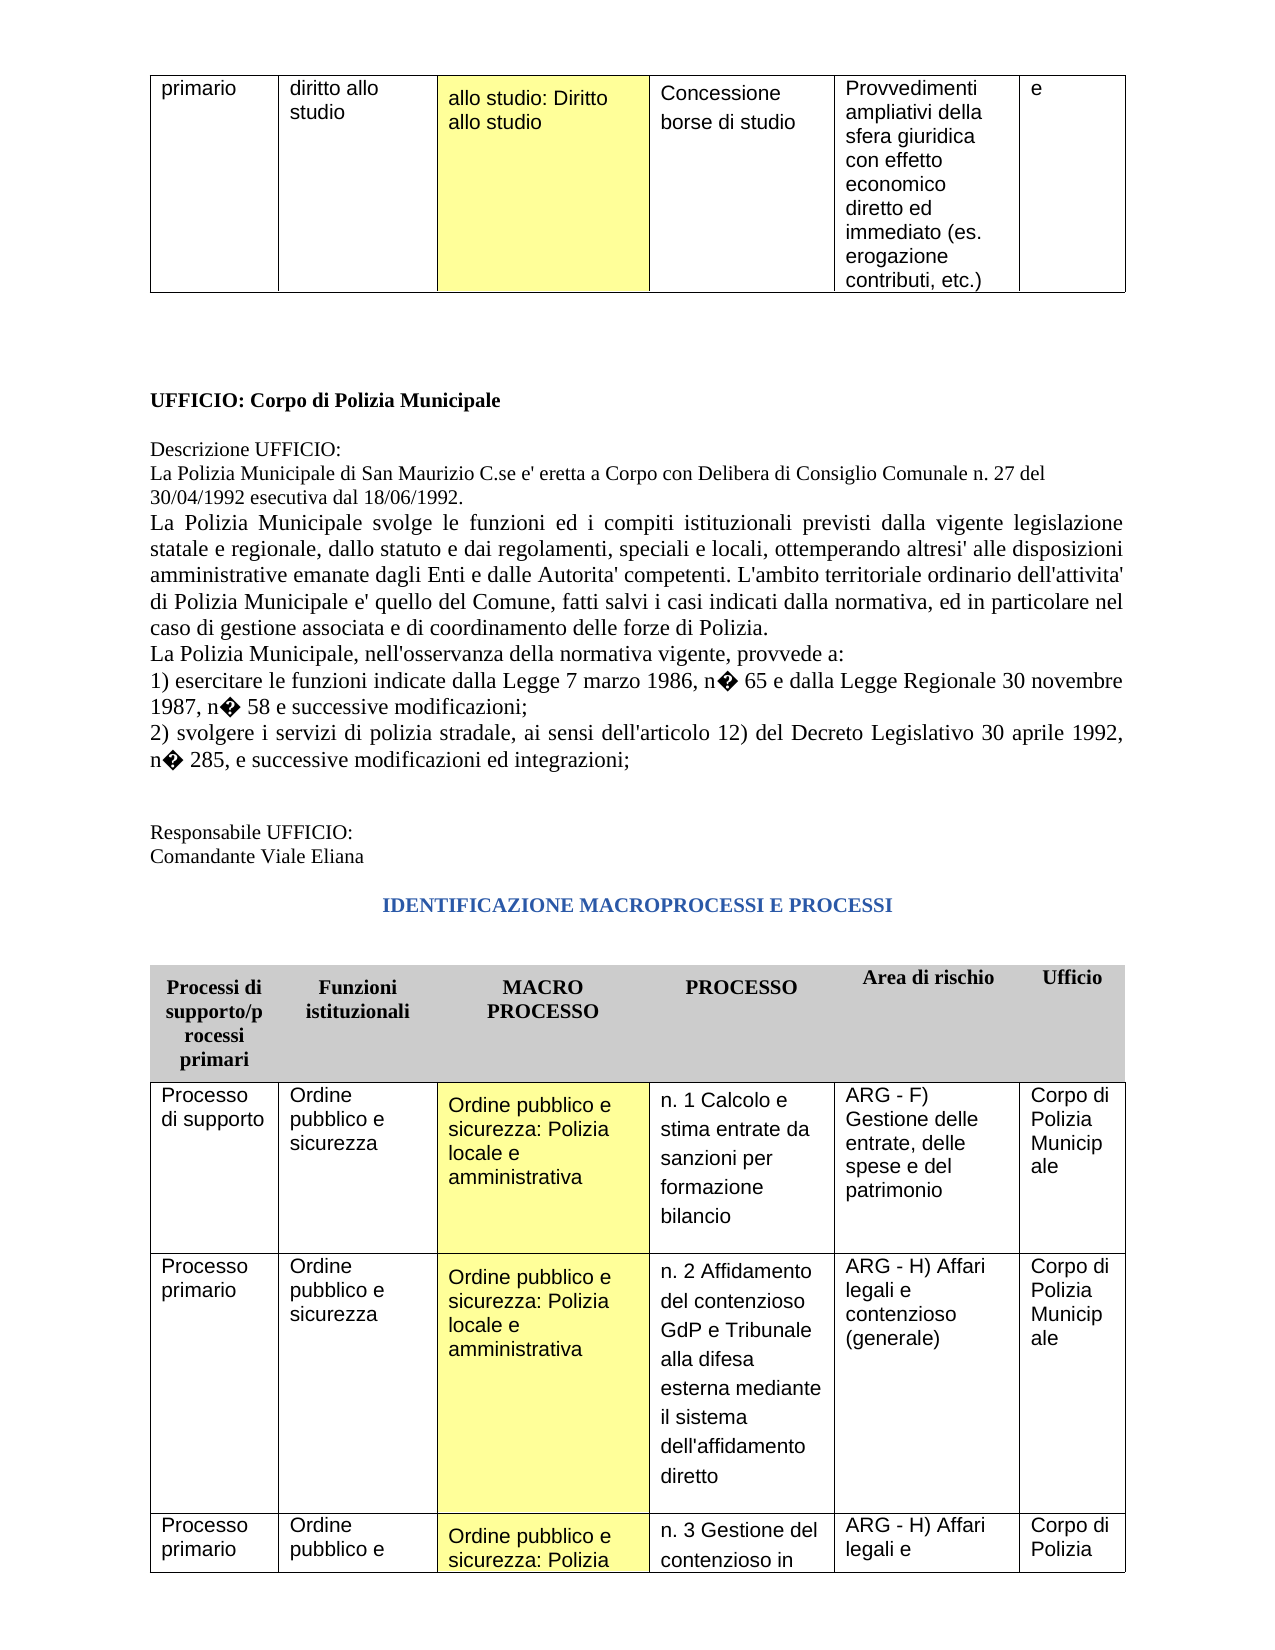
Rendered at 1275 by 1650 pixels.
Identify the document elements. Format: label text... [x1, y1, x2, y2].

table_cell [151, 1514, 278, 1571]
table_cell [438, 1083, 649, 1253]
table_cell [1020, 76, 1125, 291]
text Responsabile UFFICIO: [150, 820, 1125, 844]
text Comandante Viale Eliana [150, 844, 1125, 868]
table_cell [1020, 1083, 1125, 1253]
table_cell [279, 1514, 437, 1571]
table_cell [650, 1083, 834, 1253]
text Descrizione UFFICIO: [150, 436, 1125, 461]
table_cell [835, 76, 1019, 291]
text La Polizia Municipale di San Maurizio C.se e' eretta a Corpo con Delibera di Consiglio Comunale n. 27 del 30/04/1992 esecutiva dal 18/06/1992. [150, 461, 1125, 509]
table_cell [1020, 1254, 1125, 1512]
text 1) esercitare le funzioni indicate dalla Legge 7 marzo 1986, n� 65 e dalla Legge Regionale 30 novembre 1987, n� 58 e successive modificazioni; [150, 667, 1125, 719]
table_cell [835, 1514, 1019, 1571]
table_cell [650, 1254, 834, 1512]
text La Polizia Municipale, nell'osservanza della normativa vigente, provvede a: [150, 640, 1125, 667]
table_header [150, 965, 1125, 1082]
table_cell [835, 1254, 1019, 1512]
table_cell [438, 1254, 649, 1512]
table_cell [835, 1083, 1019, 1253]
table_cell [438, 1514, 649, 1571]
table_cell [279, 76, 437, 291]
text 2) svolgere i servizi di polizia stradale, ai sensi dell'articolo 12) del Decreto Legislativo 30 aprile 1992, n� 285, e successive modificazioni ed integrazioni; [150, 719, 1125, 772]
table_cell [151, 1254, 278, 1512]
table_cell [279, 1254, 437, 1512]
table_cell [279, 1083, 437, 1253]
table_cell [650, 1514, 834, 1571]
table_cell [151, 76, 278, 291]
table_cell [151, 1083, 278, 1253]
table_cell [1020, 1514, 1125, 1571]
text La Polizia Municipale svolge le funzioni ed i compiti istituzionali previsti dalla vigente legislazione statale e regionale, dallo statuto e dai regolamenti, speciali e locali, ottemperando altresi' alle disposizioni amministrative emanate dagli Enti e dalle Autorita' competenti. L'ambito territoriale ordinario dell'attivita' di Polizia Municipale e' quello del Comune, fatti salvi i casi indicati dalla normativa, ed in particolare nel caso di gestione associata e di coordinamento delle forze di Polizia. [150, 509, 1125, 640]
text UFFICIO: Corpo di Polizia Municipale [150, 388, 1125, 412]
text IDENTIFICAZIONE MACROPROCESSI E PROCESSI [150, 892, 1125, 917]
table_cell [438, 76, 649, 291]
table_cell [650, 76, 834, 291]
